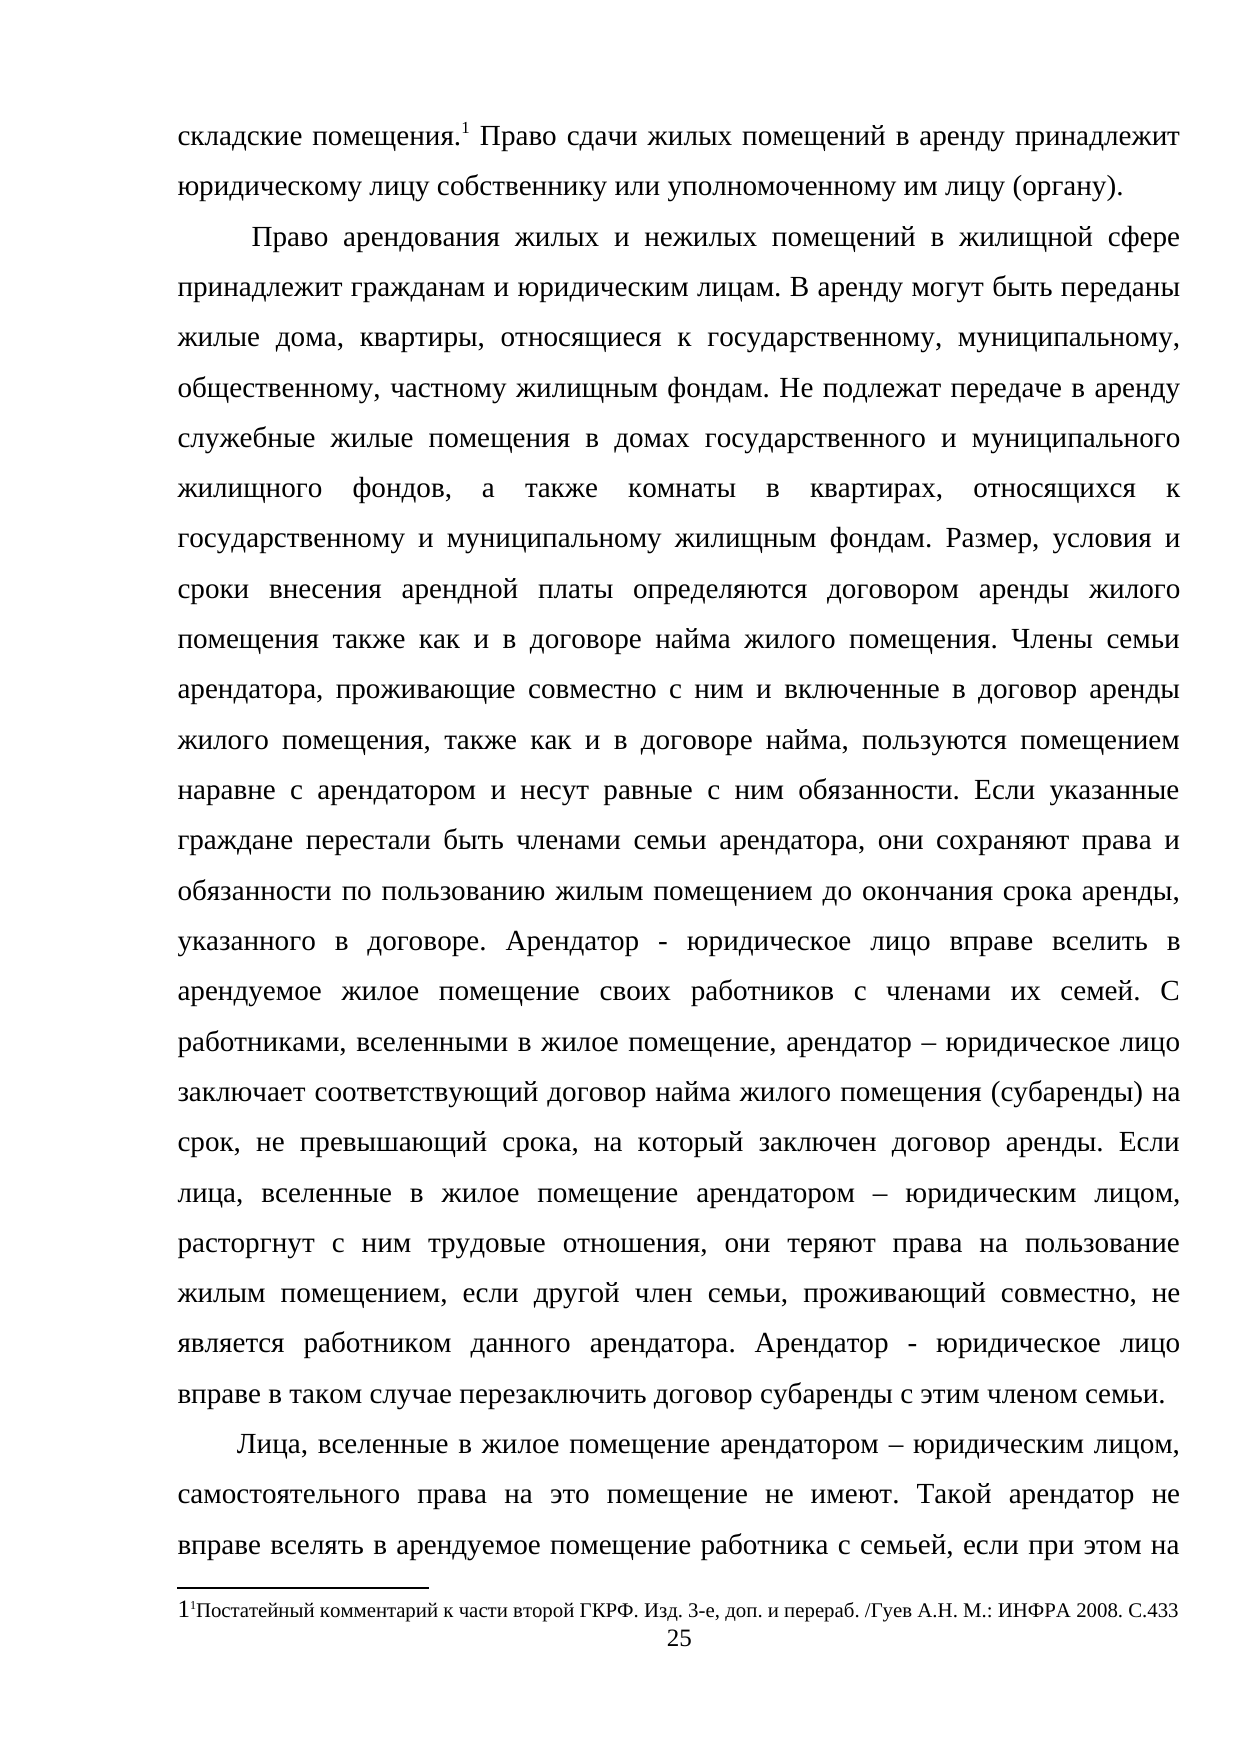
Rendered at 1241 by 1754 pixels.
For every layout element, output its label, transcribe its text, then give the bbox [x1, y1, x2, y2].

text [177, 1426, 1181, 1560]
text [177, 118, 1181, 202]
text Право арендования жилых и нежилых помещений в жилищной сфере принадлежит гражданам и юридическим лицам. В аренду могут быть переданы жилые дома, квартиры, относящиеся к государственному, муниципальному, общественному, частному жилищным фондам. Не подлежат передаче в аренду служебные жилые помещения в домах государственного и муниципального жилищного фондов, а также комнаты в квартирах, относящихся к государственному и муниципальному жилищным фондам. Размер, условия и сроки внесения арендной платы определяются договором аренды жилого помещения также как и в договоре найма жилого помещения. Члены семьи арендатора, проживающие совместно с ним и включенные в договор аренды жилого помещения, также как и в договоре найма, пользуются помещением наравне с арендатором и несут равные с ним обязанности. Если указанные граждане перестали быть членами семьи арендатора, они сохраняют права и обязанности по пользованию жилым помещением до окончания срока аренды, указанного в договоре. Арендатор - юридическое лицо вправе вселить в арендуемое жилое помещение своих работников с членами их семей. С работниками, вселенными в жилое помещение, арендатор – юридическое лицо заключает соответствующий договор найма жилого помещения (субаренды) на срок, не превышающий срока, на который заключен договор аренды. Если лица, вселенные в жилое помещение арендатором – юридическим лицом, расторгнут с ним трудовые отношения, они теряют права на пользование жилым помещением, если другой член семьи, проживающий совместно, не является работником данного арендатора. Арендатор - юридическое лицо вправе в таком случае перезаключить договор субаренды с этим членом семьи. [177, 219, 1181, 1409]
